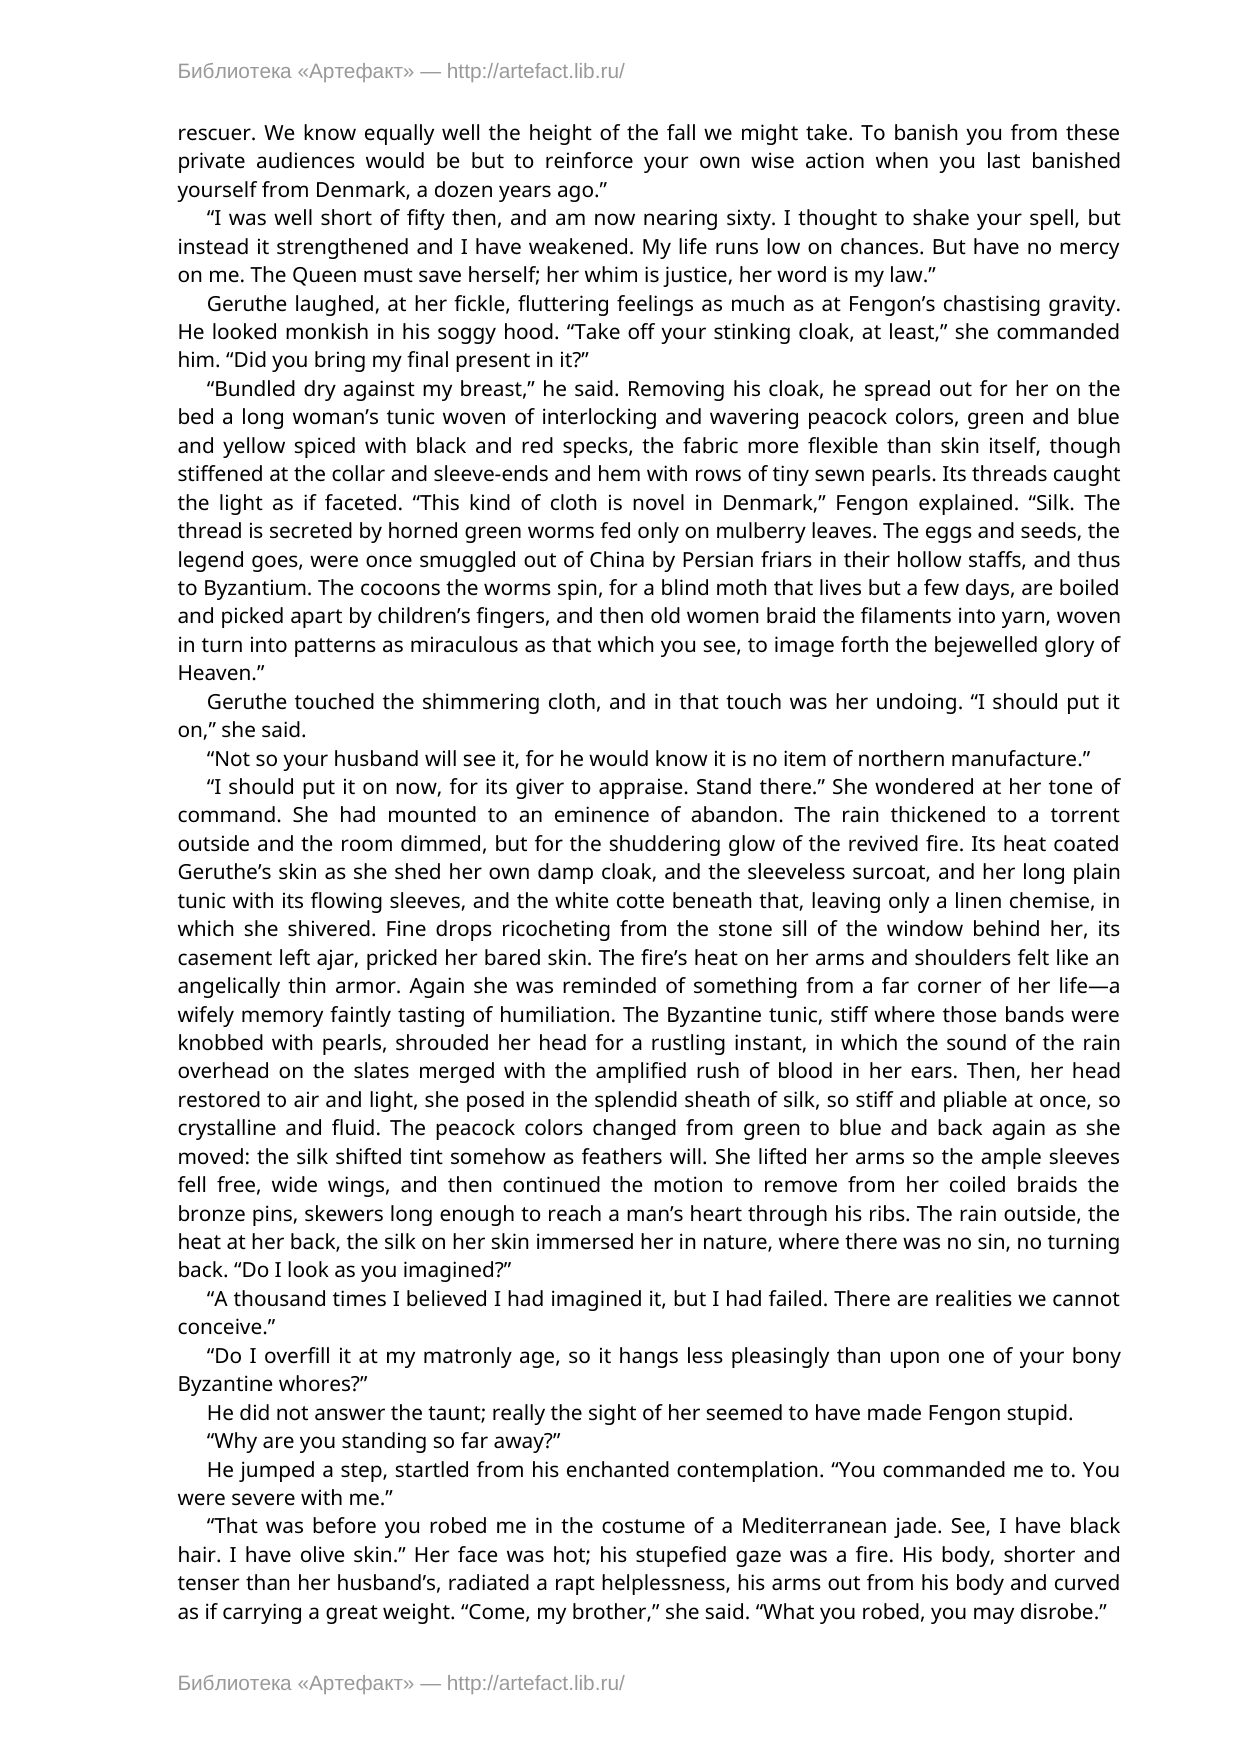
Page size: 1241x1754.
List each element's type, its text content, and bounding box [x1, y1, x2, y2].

text “Not so your husband will see it, for he would know it is no item of northern manufacture.” [177, 744, 1122, 772]
text He did not answer the taunt; really the sight of her seemed to have made Fengon stupid. [177, 1398, 1122, 1426]
text Geruthe touched the shimmering cloth, and in that touch was her undoing. “I should put it on,” she said. [177, 687, 1122, 744]
text “Why are you standing so far away?” [177, 1426, 1122, 1455]
text “Bundled dry against my breast,” he said. Removing his cloak, he spread out for her on the bed a long woman’s tunic woven of interlocking and wavering peacock colors, green and blue and yellow spiced with black and red specks, the fabric more flexible than skin itself, though stiffened at the collar and sleeve-ends and hem with rows of tiny sewn pearls. Its threads caught the light as if faceted. “This kind of cloth is novel in Denmark,” Fengon explained. “Silk. The thread is secreted by horned green worms fed only on mulberry leaves. The eggs and seeds, the legend goes, were once smuggled out of China by Persian friars in their hollow staffs, and thus to Byzantium. The cocoons the worms spin, for a blind moth that lives but a few days, are boiled and picked apart by children’s fingers, and then old women braid the filaments into yarn, woven in turn into patterns as miraculous as that which you see, to image forth the bejewelled glory of Heaven.” [177, 374, 1122, 687]
text Geruthe laughed, at her fickle, fluttering feelings as much as at Fengon’s chastising gravity. He looked monkish in his soggy hood. “Take off your stinking cloak, at least,” she commanded him. “Did you bring my final present in it?” [177, 289, 1122, 374]
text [177, 118, 1122, 203]
text “A thousand times I believed I had imagined it, but I had failed. There are realities we cannot conceive.” [177, 1284, 1122, 1341]
text “That was before you robed me in the costume of a Mediterranean jade. See, I have black hair. I have olive skin.” Her face was hot; his stupefied gaze was a fire. His body, shorter and tenser than her husband’s, radiated a rapt helplessness, his arms out from his body and curved as if carrying a great weight. “Come, my brother,” she said. “What you robed, you may disrobe.” [177, 1512, 1122, 1625]
text He jumped a step, startled from his enchanted contemplation. “You commanded me to. You were severe with me.” [177, 1455, 1122, 1512]
text “I should put it on now, for its giver to appraise. Stand there.” She wondered at her tone of command. She had mounted to an eminence of abandon. The rain thickened to a torrent outside and the room dimmed, but for the shuddering glow of the revived fire. Its heat coated Geruthe’s skin as she shed her own damp cloak, and the sleeveless surcoat, and her long plain tunic with its flowing sleeves, and the white cotte beneath that, leaving only a linen chemise, in which she shivered. Fine drops ricocheting from the stone sill of the window behind her, its casement left ajar, pricked her bared skin. The fire’s heat on her arms and shoulders felt like an angelically thin armor. Again she was reminded of something from a far corner of her life—a wifely memory faintly tasting of humiliation. The Byzantine tunic, stiff where those bands were knobbed with pearls, shrouded her head for a rustling instant, in which the sound of the rain overhead on the slates merged with the amplified rush of blood in her ears. Then, her head restored to air and light, she posed in the splendid sheath of silk, so stiff and pliable at once, so crystalline and fluid. The peacock colors changed from green to blue and back again as she moved: the silk shifted tint somehow as feathers will. She lifted her arms so the ample sleeves fell free, wide wings, and then continued the motion to remove from her coiled braids the bronze pins, skewers long enough to reach a man’s heart through his ribs. The rain outside, the heat at her back, the silk on her skin immersed her in nature, where there was no sin, no turning back. “Do I look as you imagined?” [177, 772, 1122, 1284]
text “I was well short of fifty then, and am now nearing sixty. I thought to shake your spell, but instead it strengthened and I have weakened. My life runs low on chances. But have no mercy on me. The Queen must save herself; her whim is justice, her word is my law.” [177, 203, 1122, 289]
text “Do I overfill it at my matronly age, so it hangs less pleasingly than upon one of your bony Byzantine whores?” [177, 1341, 1122, 1398]
